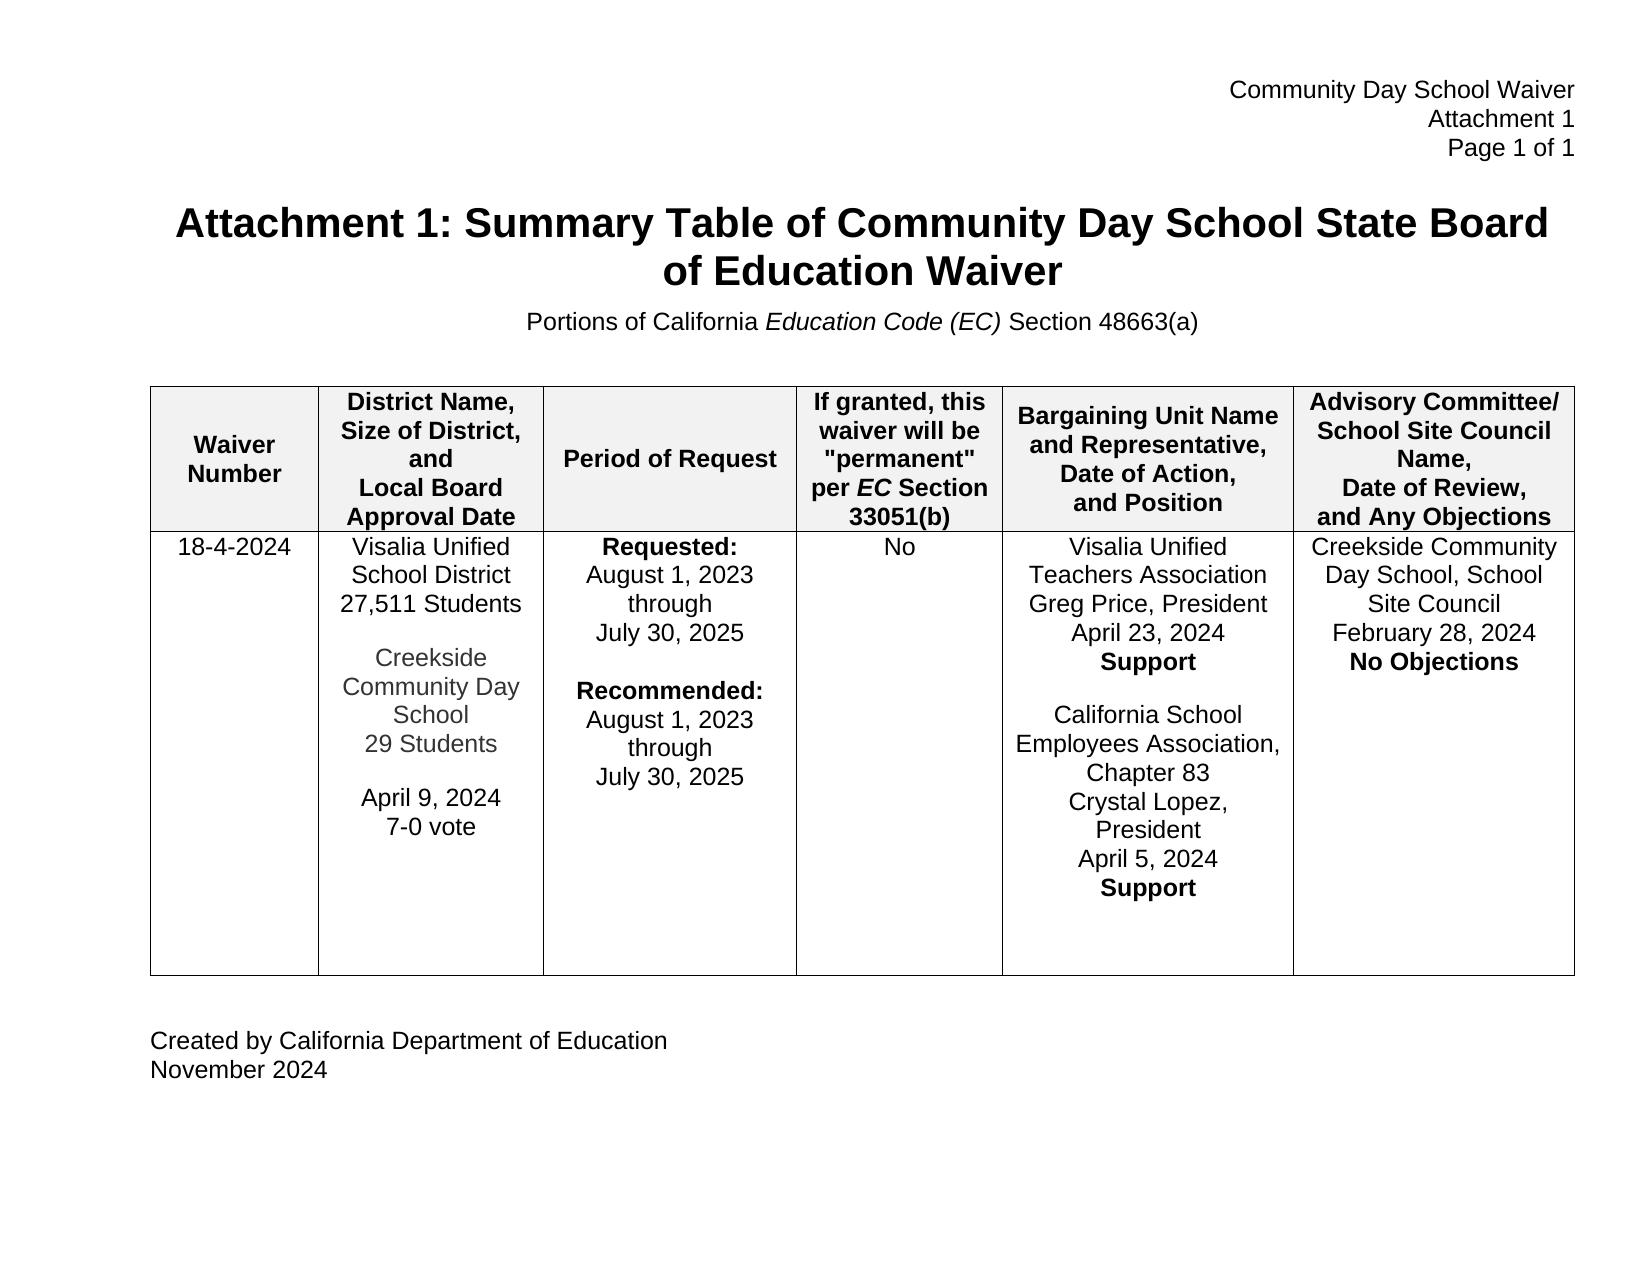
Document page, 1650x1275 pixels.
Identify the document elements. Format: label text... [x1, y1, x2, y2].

subtitle Attachment 1: Summary Table of Community Day School State Board of Education Waiver [150, 199, 1575, 294]
text Created by California Department of Education November 2024 [150, 1026, 1575, 1083]
table_header Bargaining Unit Name and Representative, Date of Action, and Position [1003, 387, 1293, 531]
table_header Advisory Committee/ School Site Council Name, Date of Review, and Any Objections [1294, 387, 1574, 531]
table_header If granted, this waiver will be "permanent" per EC Section 33051(b) [797, 387, 1002, 531]
table_cell Visalia Unified School District 27,511 Students Creekside Community Day School 29 Students April 9, 2024 7-0 vote [319, 532, 543, 975]
table_cell Requested: August 1, 2023 through July 30, 2025 Recommended: August 1, 2023 through July 30, 2025 [544, 532, 796, 975]
table_header Waiver Number [151, 387, 318, 531]
text Portions of California Education Code (EC) Section 48663(a) [150, 307, 1575, 336]
table_header Period of Request [544, 387, 796, 531]
table_cell 18-4-2024 [151, 532, 318, 975]
table_cell Creekside Community Day School, School Site Council February 28, 2024 No Objections [1294, 532, 1574, 975]
table_cell Visalia Unified Teachers Association Greg Price, President April 23, 2024 Support California School Employees Association, Chapter 83 Crystal Lopez, President April 5, 2024 Support [1003, 532, 1293, 975]
table_header District Name, Size of District, and Local Board Approval Date [319, 387, 543, 531]
table_cell No [797, 532, 1002, 975]
